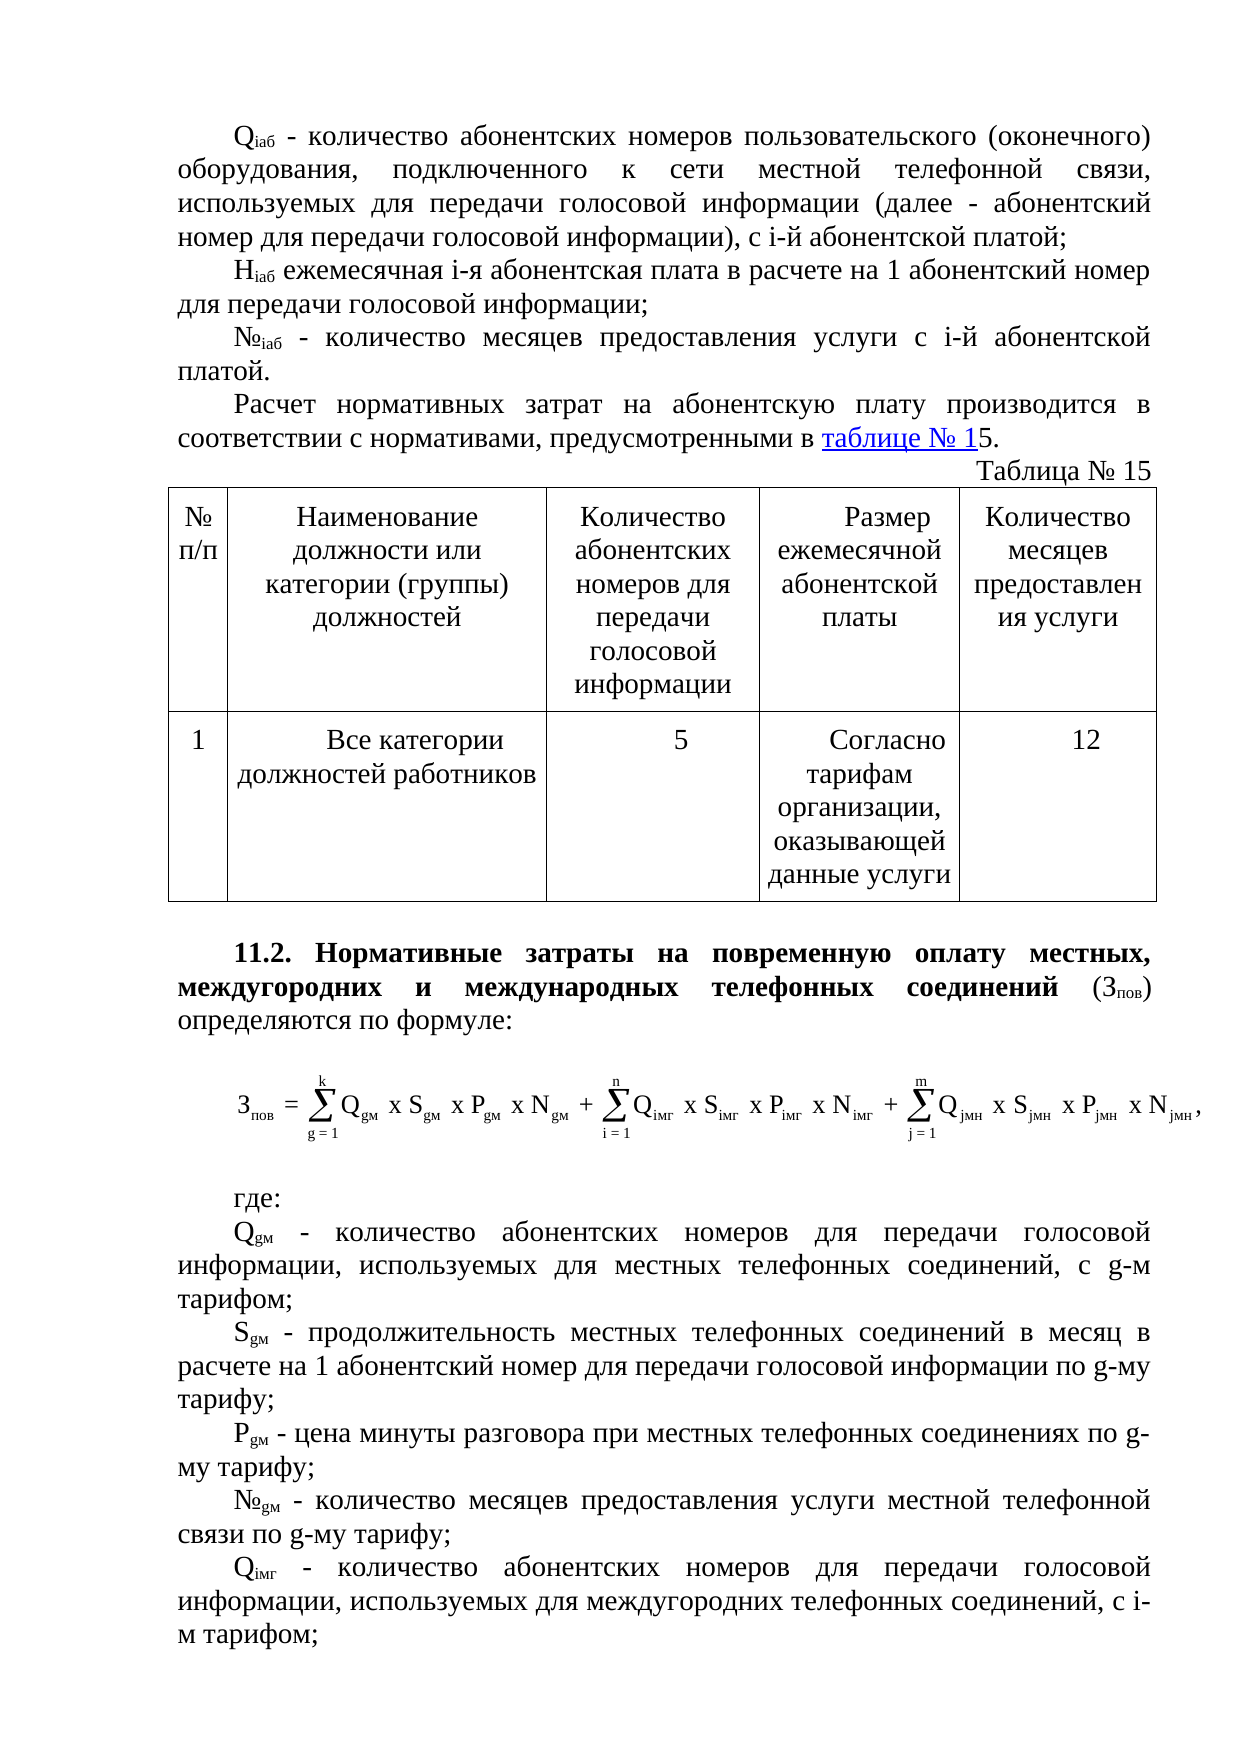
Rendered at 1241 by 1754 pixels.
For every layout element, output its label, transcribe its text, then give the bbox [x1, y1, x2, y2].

table_cell 5 [547, 712, 759, 901]
table_header Размер ежемесячной абонентской платы [760, 488, 959, 711]
table_cell 1 [169, 712, 227, 901]
text Pgм - цена минуты разговора при местных телефонных соединениях по g-му тарифу; [177, 1415, 1152, 1482]
text Qiаб - количество абонентских номеров пользовательского (оконечного) оборудования, подключенного к сети местной телефонной связи, используемых для передачи голосовой информации (далее - абонентский номер для передачи голосовой информации), с i-й абонентской платой; [177, 118, 1152, 252]
table_header Количество абонентских номеров для передачи голосовой информации [547, 488, 759, 711]
table_header Количество месяцев предоставления услуги [960, 488, 1156, 711]
text Таблица № 15 [177, 453, 1152, 487]
table_cell 12 [960, 712, 1156, 901]
text 11.2. Нормативные затраты на повременную оплату местных, междугородних и международных телефонных соединений (Зпов) определяются по формуле: [177, 935, 1152, 1036]
text №gм - количество месяцев предоставления услуги местной телефонной связи по g-му тарифу; [177, 1482, 1152, 1549]
table_header Наименование должности или категории (группы) должностей [228, 488, 546, 711]
text Qgм - количество абонентских номеров для передачи голосовой информации, используемых для местных телефонных соединений, с g-м тарифом; [177, 1214, 1152, 1314]
text Hiаб ежемесячная i-я абонентская плата в расчете на 1 абонентский номер для передачи голосовой информации; [177, 252, 1152, 319]
table_cell Согласно тарифам организации, оказывающей данные услуги [760, 712, 959, 901]
text Расчет нормативных затрат на абонентскую плату производится в соответствии с нормативами, предусмотренными в таблице № 15. [177, 386, 1152, 453]
table_header № п/п [169, 488, 227, 711]
text Sgм - продолжительность местных телефонных соединений в месяц в расчете на 1 абонентский номер для передачи голосовой информации по g-му тарифу; [177, 1314, 1152, 1415]
text №iаб - количество месяцев предоставления услуги с i-й абонентской платой. [177, 319, 1152, 386]
text Qiмг - количество абонентских номеров для передачи голосовой информации, используемых для междугородних телефонных соединений, с i-м тарифом; [177, 1549, 1152, 1650]
text где: [177, 1180, 1152, 1214]
table_cell Все категории должностей работников [228, 712, 546, 901]
